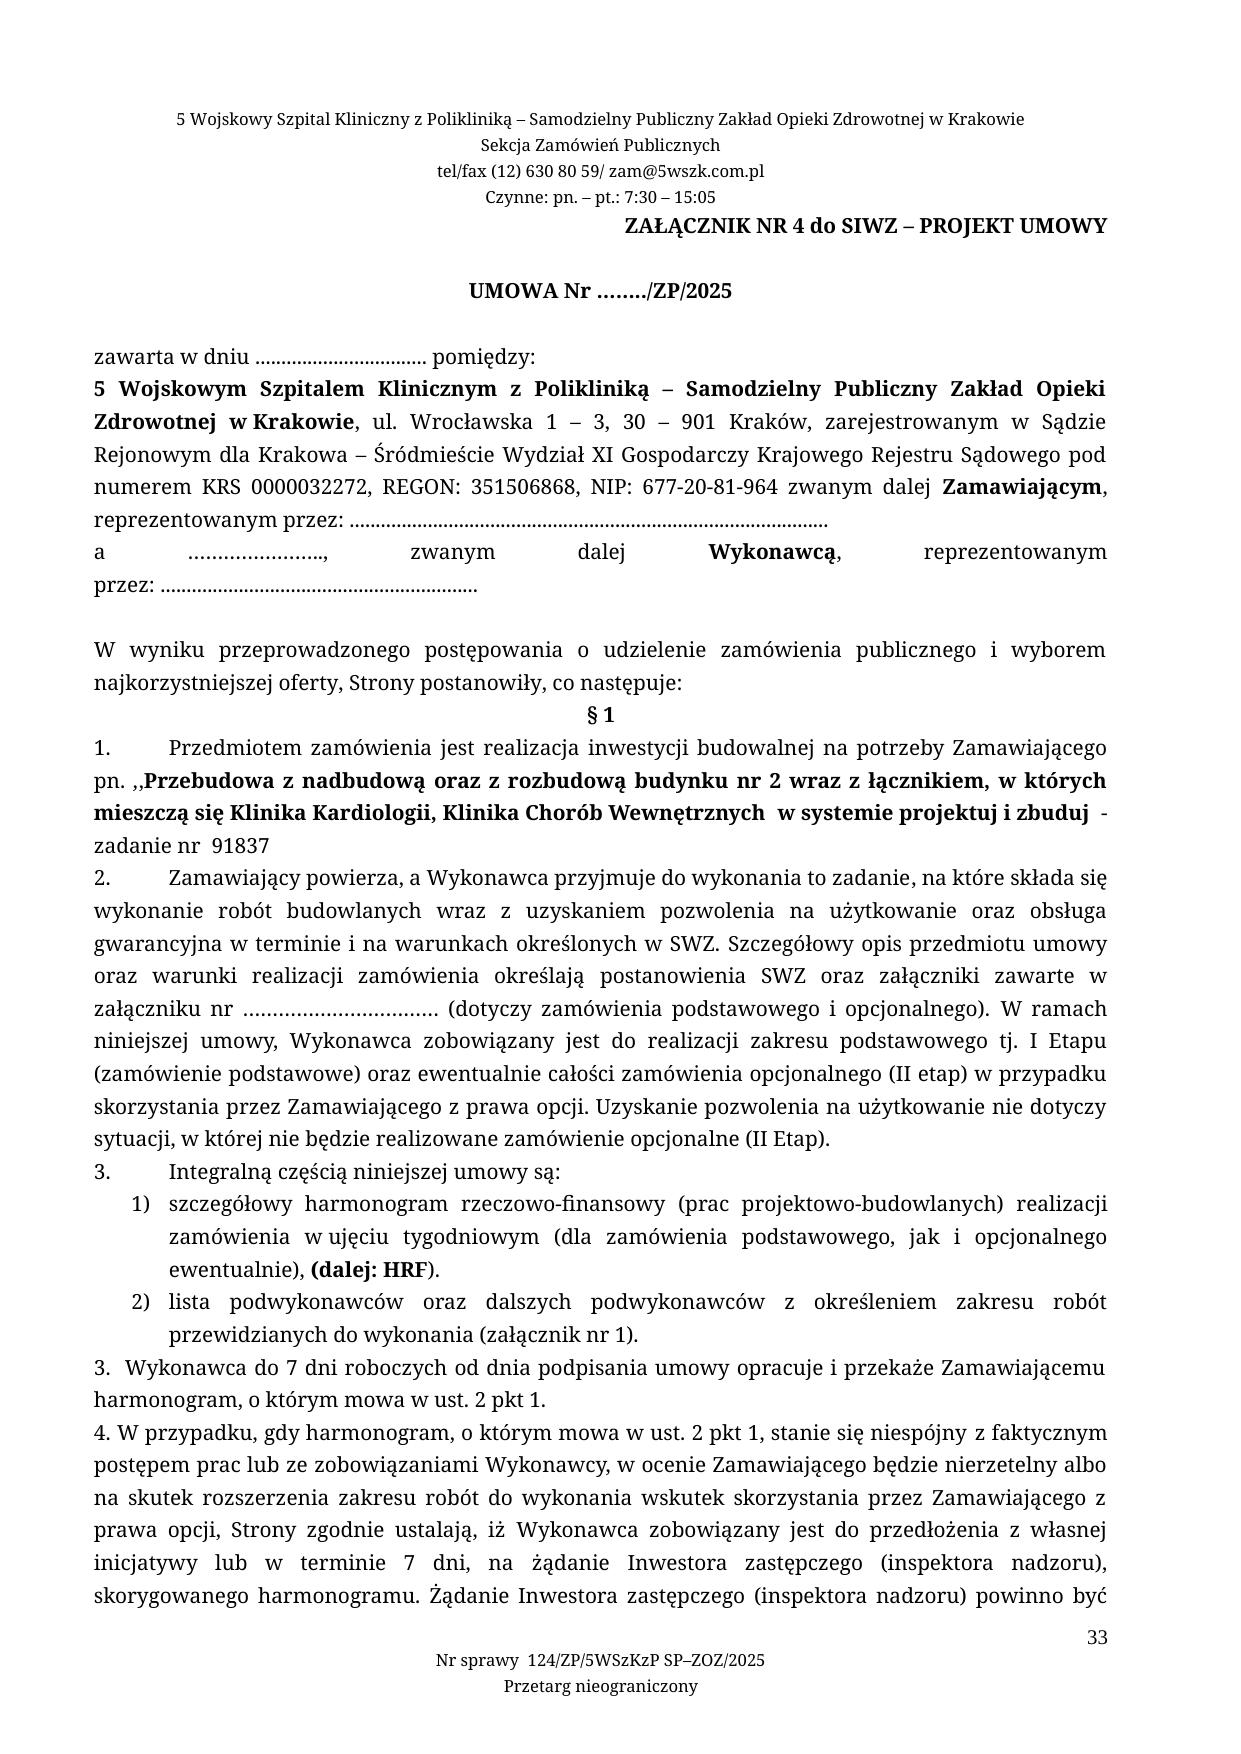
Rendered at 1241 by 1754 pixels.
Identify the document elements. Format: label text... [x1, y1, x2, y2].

text zawarta w dniu ................................. pomiędzy: [94, 342, 1107, 370]
text ZAŁĄCZNIK NR 4 do SIWZ – PROJEKT UMOWY [94, 211, 1107, 240]
list lista podwykonawców oraz dalszych podwykonawców z określeniem zakresu robót przewidzianych do wykonania (załącznik nr 1). [131, 1287, 1107, 1348]
text W wyniku przeprowadzonego postępowania o udzielenie zamówienia publicznego i wyborem najkorzystniejszej oferty, Strony postanowiły, co następuje: [94, 635, 1107, 696]
list Zamawiający powierza, a Wykonawca przyjmuje do wykonania to zadanie, na które składa się wykonanie robót budowlanych wraz z uzyskaniem pozwolenia na użytkowanie oraz obsługa gwarancyjna w terminie i na warunkach określonych w SWZ. Szczegółowy opis przedmiotu umowy oraz warunki realizacji zamówienia określają postanowienia SWZ oraz załączniki zawarte w załączniku nr …………………………… (dotyczy zamówienia podstawowego i opcjonalnego). W ramach niniejszej umowy, Wykonawca zobowiązany jest do realizacji zakresu podstawowego tj. I Etapu (zamówienie podstawowe) oraz ewentualnie całości zamówienia opcjonalnego (II etap) w przypadku skorzystania przez Zamawiającego z prawa opcji. Uzyskanie pozwolenia na użytkowanie nie dotyczy sytuacji, w której nie będzie realizowane zamówienie opcjonalne (II Etap). [94, 863, 1107, 1153]
text a ………………….., zwanym dalej Wykonawcą, reprezentowanym przez: ............................................................. [94, 537, 1107, 598]
list Integralną częścią niniejszej umowy są: [94, 1157, 1107, 1185]
text § 1 [94, 701, 1107, 729]
list Przedmiotem zamówienia jest realizacja inwestycji budowalnej na potrzeby Zamawiającego pn. ,,Przebudowa z nadbudową oraz z rozbudową budynku nr 2 wraz z łącznikiem, w których mieszczą się Klinika Kardiologii, Klinika Chorób Wewnętrznych w systemie projektuj i zbuduj - zadanie nr 91837 [94, 733, 1107, 859]
text 3. Wykonawca do 7 dni roboczych od dnia podpisania umowy opracuje i przekaże Zamawiającemu harmonogram, o którym mowa w ust. 2 pkt 1. [94, 1353, 1107, 1414]
text 5 Wojskowym Szpitalem Klinicznym z Polikliniką – Samodzielny Publiczny Zakład Opieki Zdrowotnej w Krakowie, ul. Wrocławska 1 – 3, 30 – 901 Kraków, zarejestrowanym w Sądzie Rejonowym dla Krakowa – Śródmieście Wydział XI Gospodarczy Krajowego Rejestru Sądowego pod numerem KRS 0000032272, REGON: 351506868, NIP: 677-20-81-964 zwanym dalej Zamawiającym, reprezentowanym przez: ............................................................................................ [94, 374, 1107, 533]
list szczegółowy harmonogram rzeczowo-finansowy (prac projektowo-budowlanych) realizacji zamówienia w ujęciu tygodniowym (dla zamówienia podstawowego, jak i opcjonalnego ewentualnie), (dalej: HRF). [131, 1189, 1107, 1283]
text UMOWA Nr ……../ZP/2025 [94, 277, 1107, 305]
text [94, 1418, 1107, 1609]
